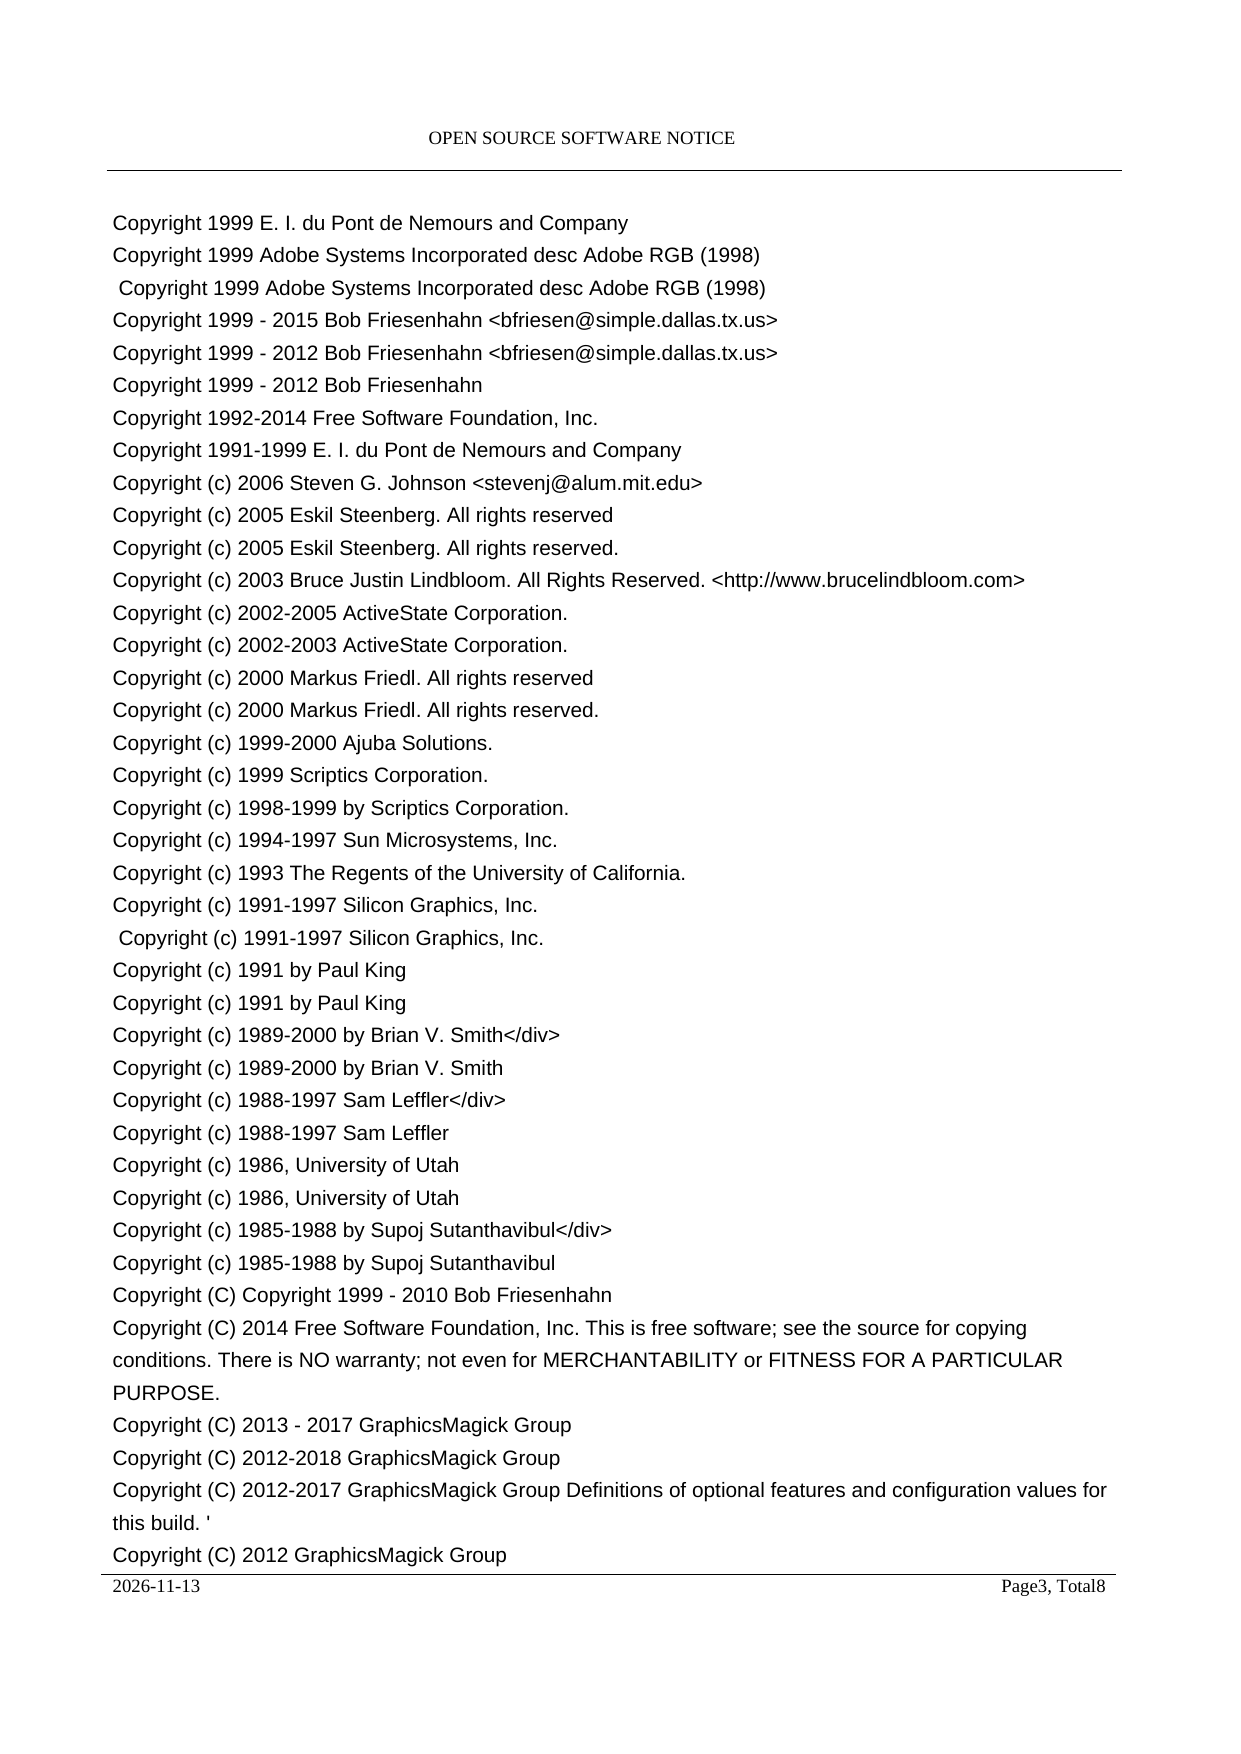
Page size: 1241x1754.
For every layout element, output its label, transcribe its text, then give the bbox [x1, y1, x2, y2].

text Copyright (c) 1985-1988 by Supoj Sutanthavibul</div> [112, 1214, 1128, 1246]
text Copyright 1991-1999 E. I. du Pont de Nemours and Company [112, 434, 1128, 466]
text Copyright (c) 2005 Eskil Steenberg. All rights reserved [112, 499, 1128, 531]
text Copyright (C) 2012-2017 GraphicsMagick Group Definitions of optional features and configuration values for this build. ' [112, 1474, 1128, 1539]
text Copyright 1999 Adobe Systems Incorporated desc Adobe RGB (1998) [112, 271, 1128, 304]
text Copyright (C) Copyright 1999 - 2010 Bob Friesenhahn [112, 1279, 1128, 1311]
text Copyright (c) 1991-1997 Silicon Graphics, Inc. [112, 921, 1128, 954]
text Copyright 1999 - 2012 Bob Friesenhahn <bfriesen@simple.dallas.tx.us> [112, 336, 1128, 369]
text Copyright (c) 1994-1997 Sun Microsystems, Inc. [112, 824, 1128, 856]
text Copyright (c) 2005 Eskil Steenberg. All rights reserved. [112, 531, 1128, 564]
text Copyright (c) 1999 Scriptics Corporation. [112, 759, 1128, 791]
text Copyright (c) 1991-1997 Silicon Graphics, Inc. [112, 889, 1128, 921]
text Copyright (c) 1993 The Regents of the University of California. [112, 856, 1128, 889]
text Copyright (C) 2012 GraphicsMagick Group [112, 1539, 1128, 1571]
text Copyright (c) 2002-2003 ActiveState Corporation. [112, 629, 1128, 661]
text Copyright (c) 1986, University of Utah [112, 1181, 1128, 1214]
text Copyright (C) 2013 - 2017 GraphicsMagick Group [112, 1409, 1128, 1441]
text Copyright (c) 1991 by Paul King [112, 986, 1128, 1019]
text Copyright (c) 2000 Markus Friedl. All rights reserved [112, 661, 1128, 694]
text Copyright (c) 2002-2005 ActiveState Corporation. [112, 596, 1128, 629]
text Copyright (c) 2000 Markus Friedl. All rights reserved. [112, 694, 1128, 726]
text Copyright (C) 2014 Free Software Foundation, Inc. This is free software; see the source for copying conditions. There is NO warranty; not even for MERCHANTABILITY or FITNESS FOR A PARTICULAR PURPOSE. [112, 1311, 1128, 1409]
text Copyright 1999 Adobe Systems Incorporated desc Adobe RGB (1998) [112, 239, 1128, 271]
text Copyright (c) 1998-1999 by Scriptics Corporation. [112, 791, 1128, 824]
text Copyright (c) 1989-2000 by Brian V. Smith</div> [112, 1019, 1128, 1051]
text Copyright (C) 2012-2018 GraphicsMagick Group [112, 1441, 1128, 1474]
text Copyright (c) 1988-1997 Sam Leffler</div> [112, 1084, 1128, 1116]
text Copyright (c) 2003 Bruce Justin Lindbloom. All Rights Reserved. <http://www.brucelindbloom.com> [112, 564, 1128, 596]
text Copyright 1992-2014 Free Software Foundation, Inc. [112, 401, 1128, 434]
text Copyright (c) 1985-1988 by Supoj Sutanthavibul [112, 1246, 1128, 1279]
text Copyright 1999 - 2012 Bob Friesenhahn [112, 369, 1128, 401]
text Copyright (c) 2006 Steven G. Johnson <stevenj@alum.mit.edu> [112, 466, 1128, 499]
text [112, 206, 1128, 239]
text Copyright (c) 1986, University of Utah [112, 1149, 1128, 1181]
text Copyright (c) 1999-2000 Ajuba Solutions. [112, 726, 1128, 759]
text Copyright (c) 1988-1997 Sam Leffler [112, 1116, 1128, 1149]
text Copyright (c) 1989-2000 by Brian V. Smith [112, 1051, 1128, 1084]
text Copyright 1999 - 2015 Bob Friesenhahn <bfriesen@simple.dallas.tx.us> [112, 304, 1128, 336]
text Copyright (c) 1991 by Paul King [112, 954, 1128, 986]
